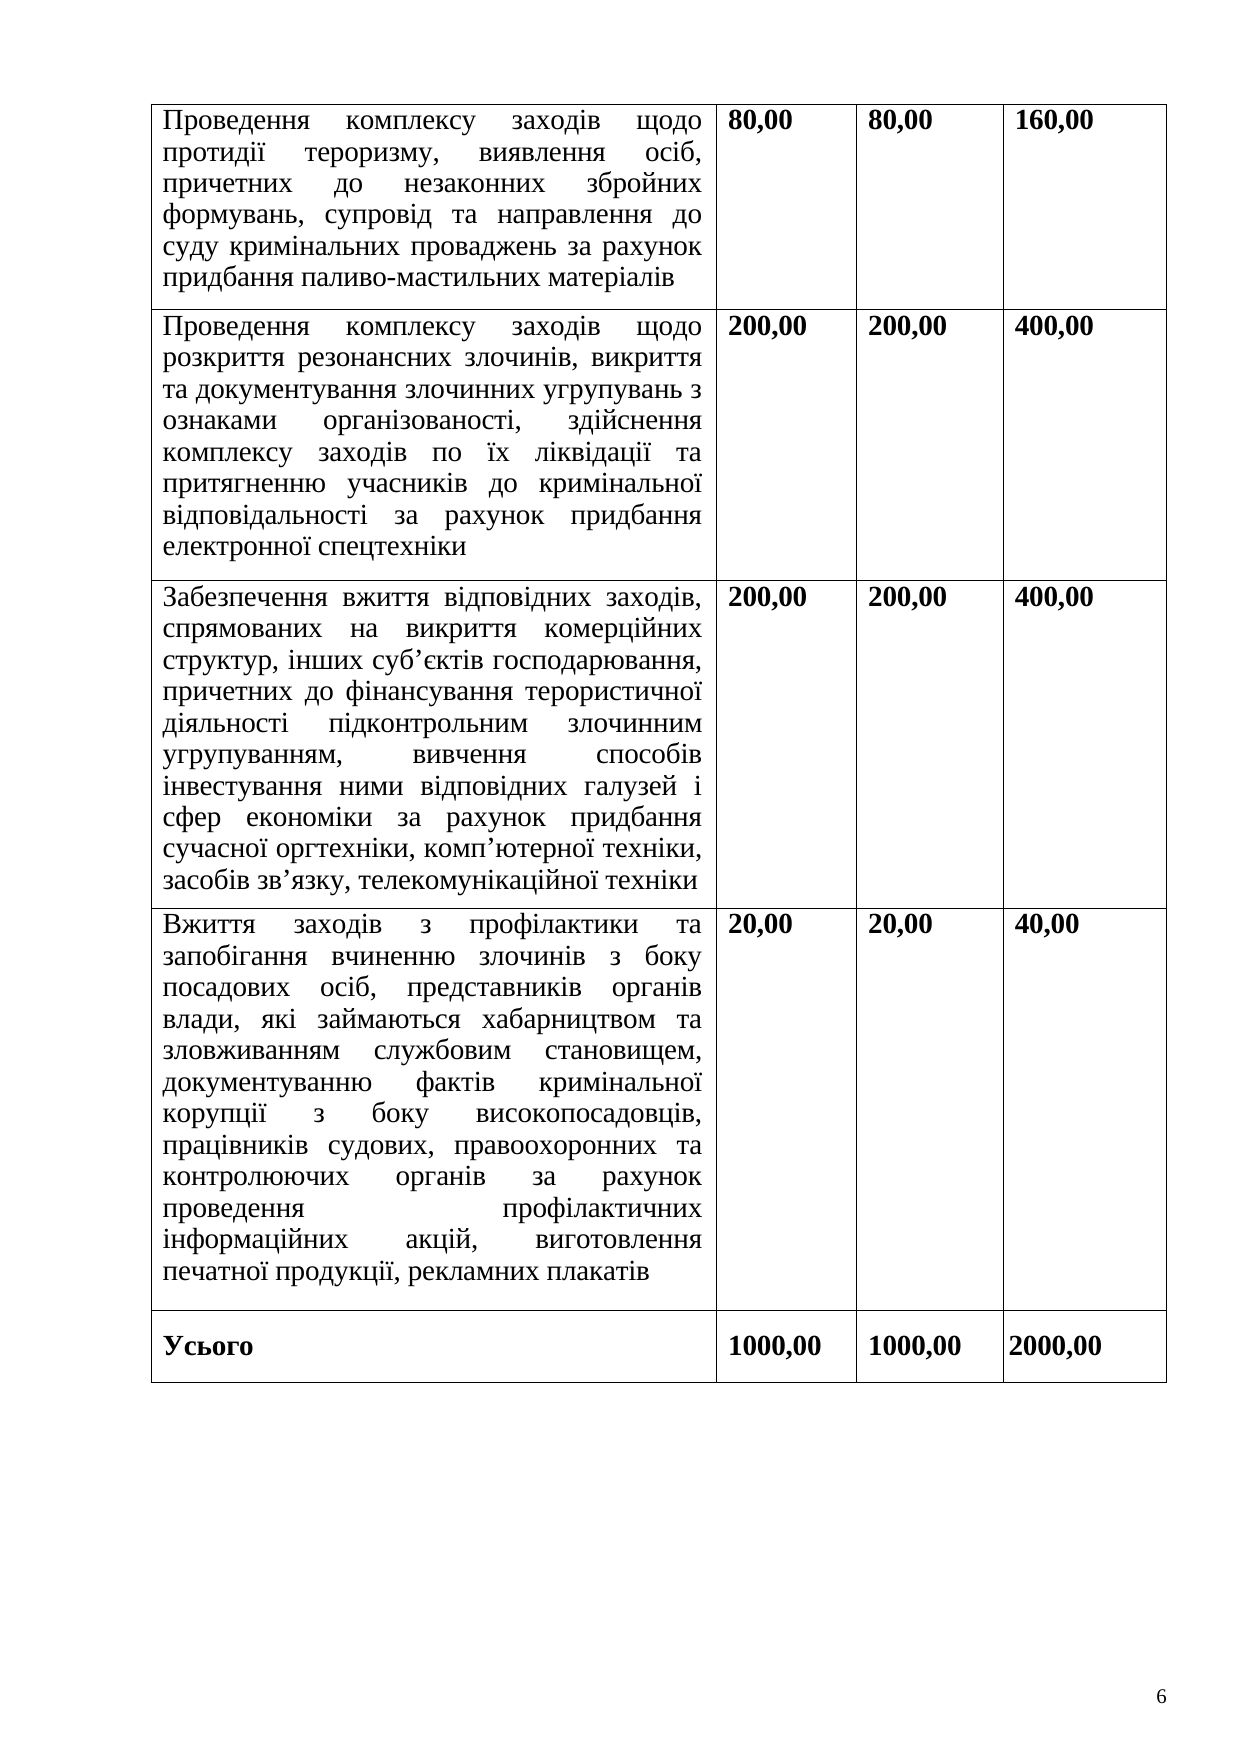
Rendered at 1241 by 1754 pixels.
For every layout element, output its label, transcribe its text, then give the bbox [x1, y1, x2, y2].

table_cell 40,00 [1004, 909, 1166, 1309]
table_cell 80,00 [857, 105, 1003, 309]
table_cell Проведення комплексу заходів щодо протидії тероризму, виявлення осіб, причетних до незаконних збройних формувань, супровід та направлення до суду кримінальних проваджень за рахунок придбання паливо-мастильних матеріалів [152, 105, 716, 309]
table_cell 400,00 [1004, 310, 1166, 580]
table_cell 200,00 [857, 581, 1003, 908]
table_cell 200,00 [717, 310, 856, 580]
table_cell 20,00 [717, 909, 856, 1309]
table_cell 2000,00 [1004, 1311, 1166, 1382]
table_cell 1000,00 [717, 1311, 856, 1382]
table_cell Проведення комплексу заходів щодо розкриття резонансних злочинів, викриття та документування злочинних угрупувань з ознаками організованості, здійснення комплексу заходів по їх ліквідації та притягненню учасників до кримінальної відповідальності за рахунок придбання електронної спецтехніки [152, 310, 716, 580]
table_cell 200,00 [857, 310, 1003, 580]
table_cell 400,00 [1004, 581, 1166, 908]
table_cell 200,00 [717, 581, 856, 908]
table_cell Усього [152, 1311, 716, 1382]
table_cell Вжиття заходів з профілактики та запобігання вчиненню злочинів з боку посадових осіб, представників органів влади, які займаються хабарництвом та зловживанням службовим становищем, документуванню фактів кримінальної корупції з боку високопосадовців, працівників судових, правоохоронних та контролюючих органів за рахунок проведення профілактичних інформаційних акцій, виготовлення печатної продукції, рекламних плакатів [152, 909, 716, 1309]
table_cell 1000,00 [857, 1311, 1003, 1382]
table_cell Забезпечення вжиття відповідних заходів, спрямованих на викриття комерційних структур, інших суб’єктів господарювання, причетних до фінансування терористичної діяльності підконтрольним злочинним угрупуванням, вивчення способів інвестування ними відповідних галузей і сфер економіки за рахунок придбання сучасної оргтехніки, комп’ютерної техніки, засобів зв’язку, телекомунікаційної техніки [152, 581, 716, 908]
table_cell 80,00 [717, 105, 856, 309]
table_cell 160,00 [1004, 105, 1166, 309]
table_cell 20,00 [857, 909, 1003, 1309]
